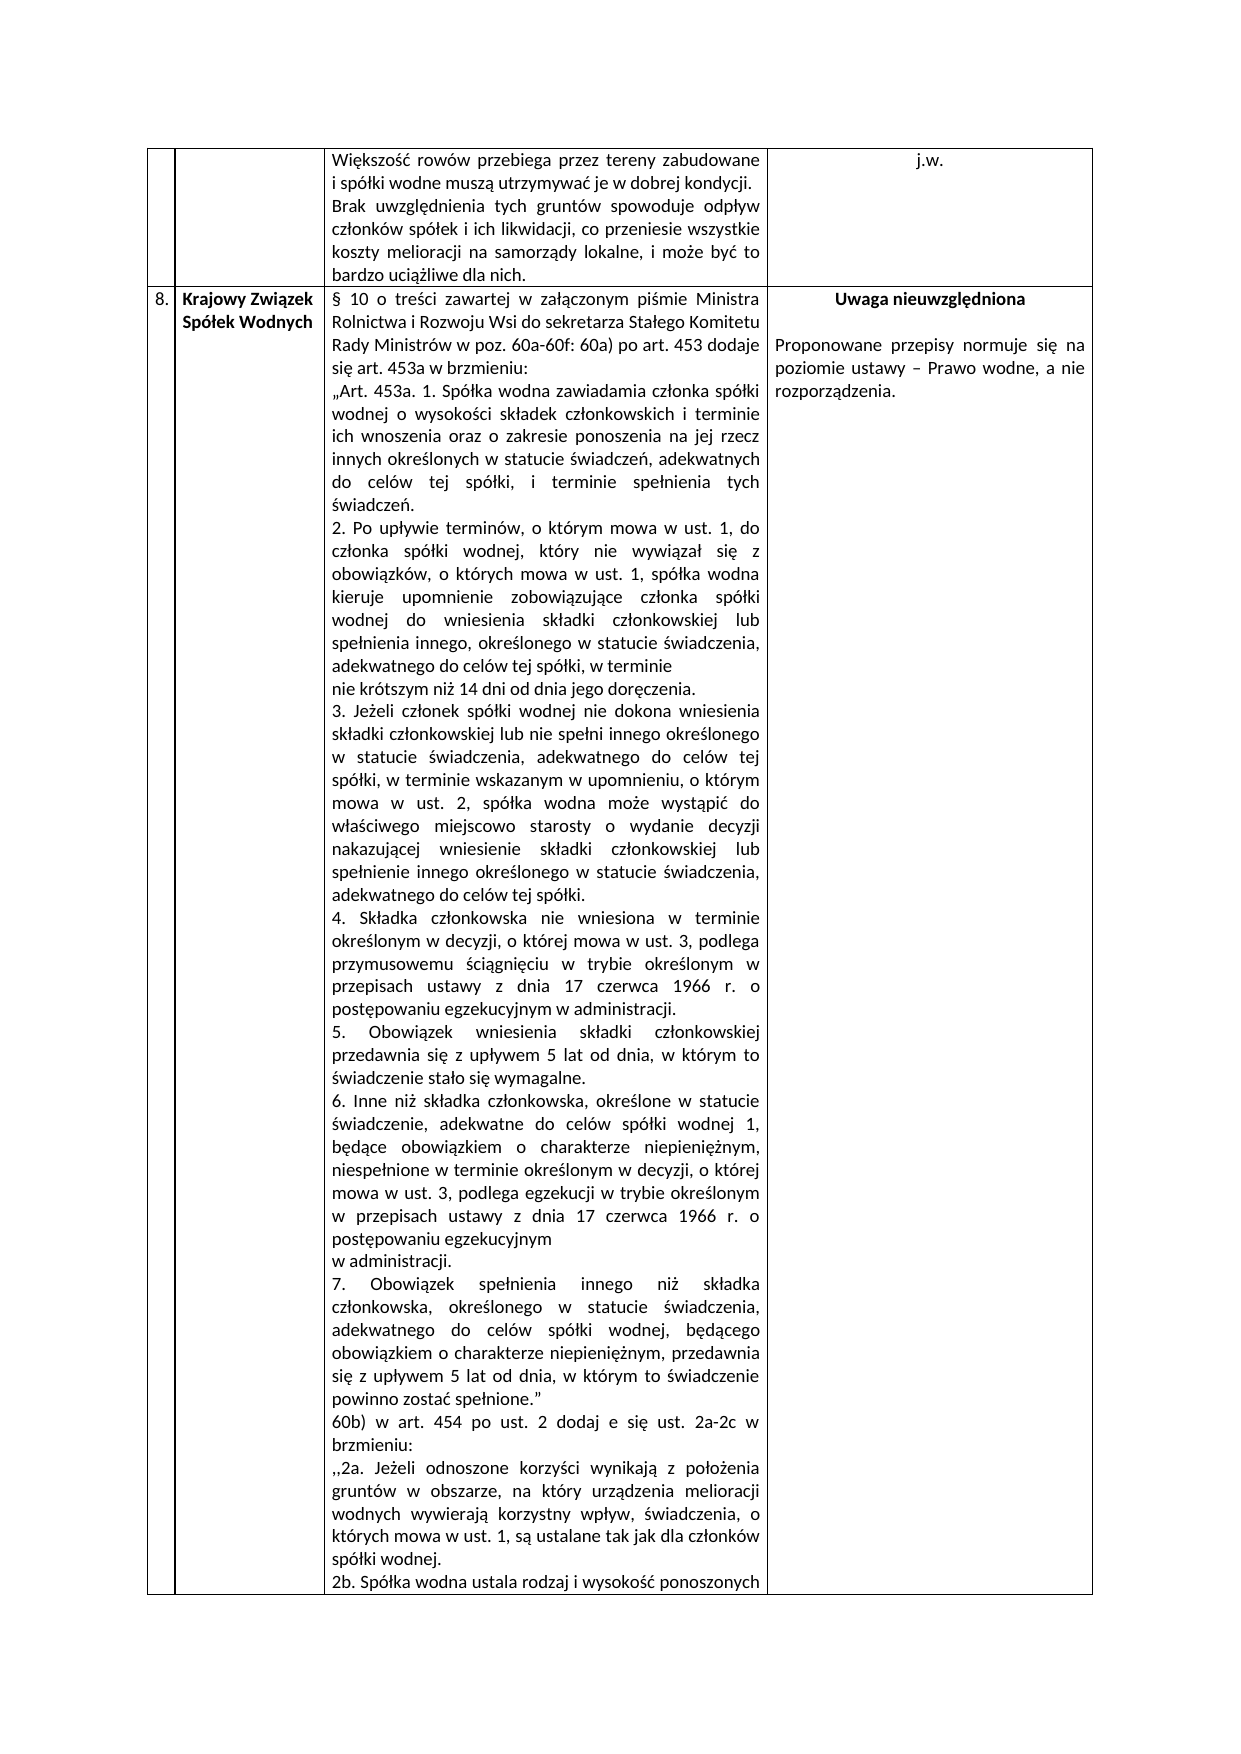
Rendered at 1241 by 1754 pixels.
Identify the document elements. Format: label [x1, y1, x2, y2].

table_cell [768, 149, 1092, 286]
table_cell [148, 149, 174, 286]
table_cell [148, 287, 174, 1593]
table_cell [325, 287, 767, 1593]
table_cell [325, 149, 767, 286]
table_cell [768, 287, 1092, 1593]
table_cell [176, 287, 324, 1593]
